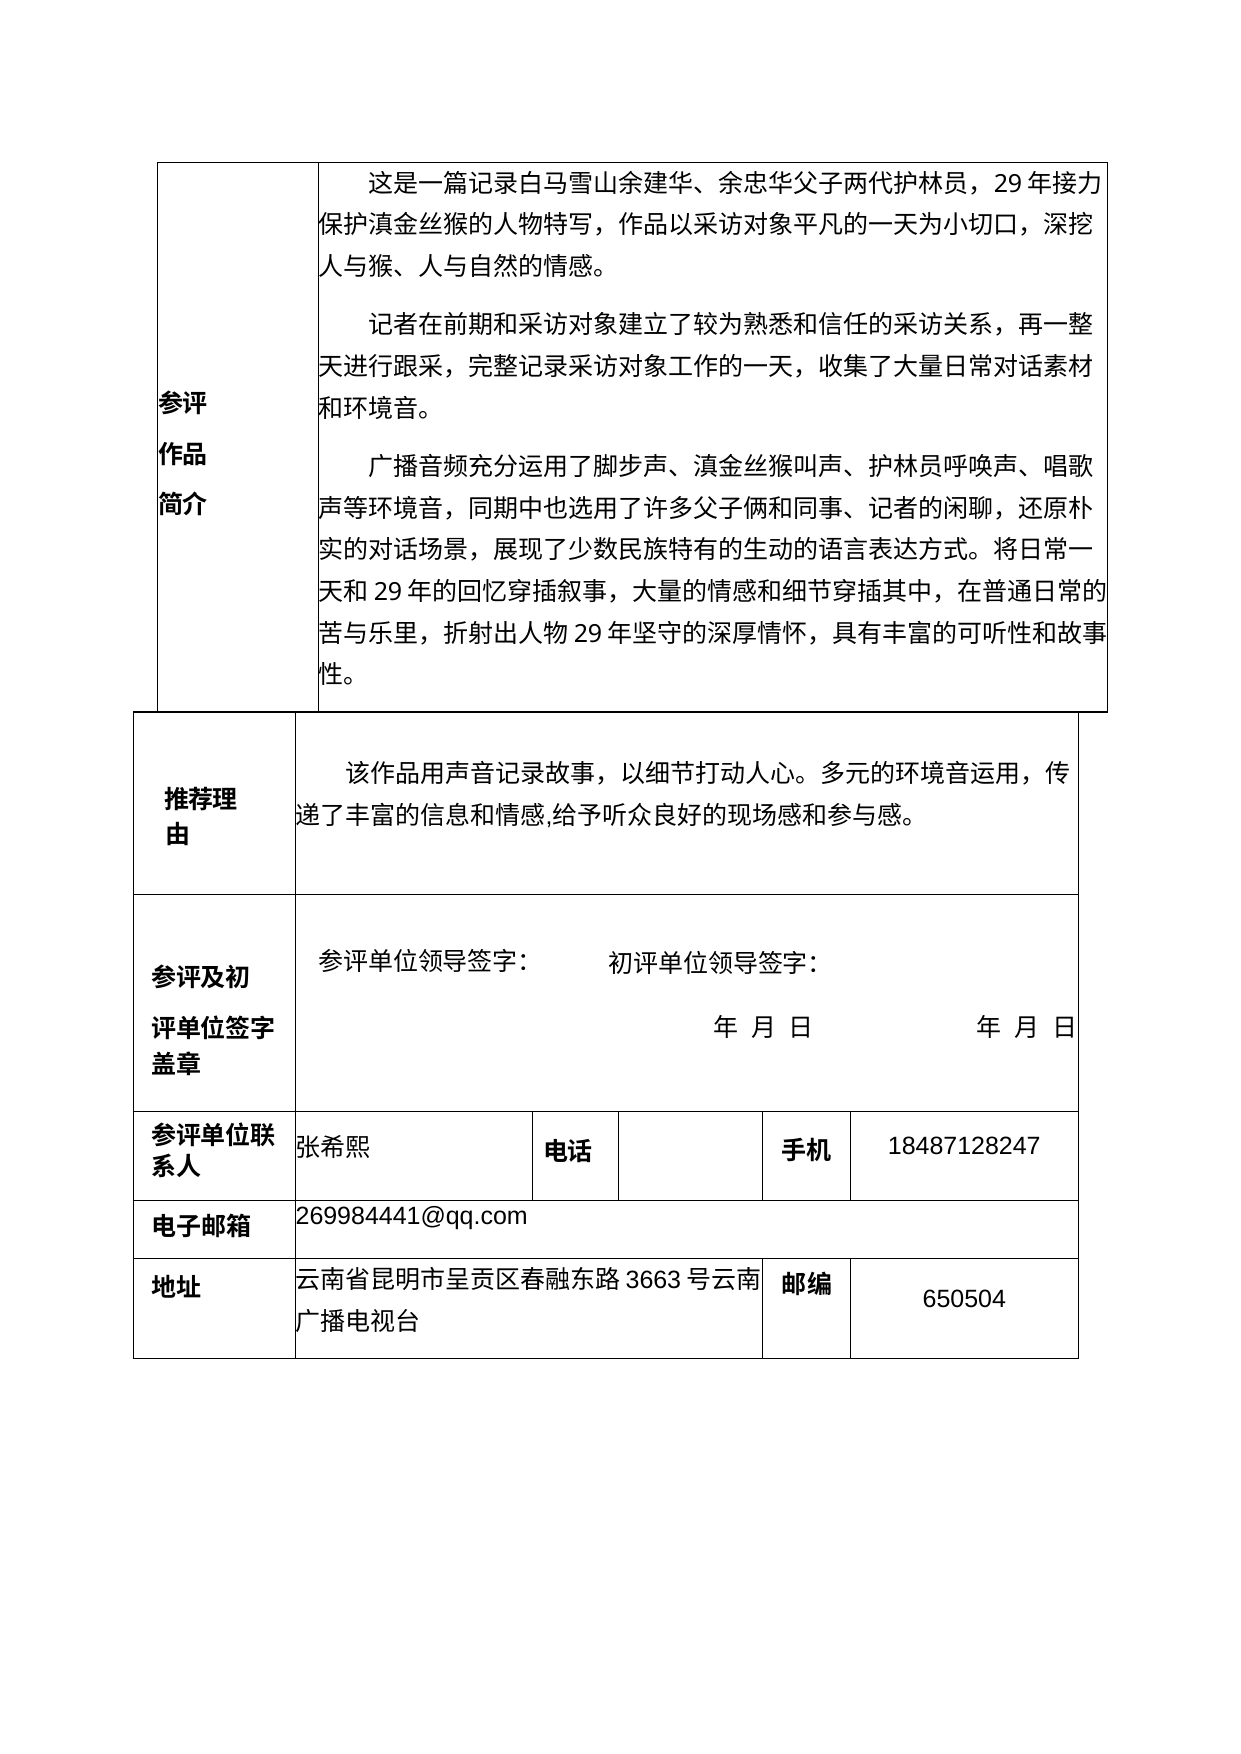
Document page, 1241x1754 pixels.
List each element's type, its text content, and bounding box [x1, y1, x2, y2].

table_cell 推荐理由 [134, 713, 295, 894]
table_cell 参评单位联系人 [134, 1112, 295, 1200]
table_cell 269984441@qq.com [296, 1201, 1078, 1258]
table_cell 张希熙 [296, 1112, 532, 1200]
table_cell 云南省昆明市呈贡区春融东路3663号云南广播电视台 [296, 1259, 762, 1358]
table_cell 650504 [851, 1259, 1078, 1358]
table_cell 参评及初 评单位签字盖章 [134, 895, 295, 1111]
table_cell 该作品用声音记录故事，以细节打动人心。多元的环境音运用，传递了丰富的信息和情感,给予听众良好的现场感和参与感。 [296, 713, 1078, 894]
table_cell 地址 [134, 1259, 295, 1358]
table_cell 参评单位领导签字： 初评单位领导签字： 年 月 日 年 月 日 [296, 895, 1078, 1111]
table_cell 18487128247 [851, 1112, 1078, 1200]
table_cell 电子邮箱 [134, 1201, 295, 1258]
table_cell 这是一篇记录白马雪山余建华、余忠华父子两代护林员，29年接力保护滇金丝猴的人物特写，作品以采访对象平凡的一天为小切口，深挖人与猴、人与自然的情感。 记者在前期和采访对象建立了较为熟悉和信任的采访关系，再一整天进行跟采，完整记录采访对象工作的一天，收集了大量日常对话素材和环境音。 广播音频充分运用了脚步声、滇金丝猴叫声、护林员呼唤声、唱歌声等环境音，同期中也选用了许多父子俩和同事、记者的闲聊，还原朴实的对话场景，展现了少数民族特有的生动的语言表达方式。将日常一天和29年的回忆穿插叙事，大量的情感和细节穿插其中，在普通日常的苦与乐里，折射出人物29年坚守的深厚情怀，具有丰富的可听性和故事性。 [319, 163, 1107, 711]
table_cell 邮编 [763, 1259, 850, 1358]
table_cell [619, 1112, 762, 1200]
table_cell 手机 [763, 1112, 850, 1200]
table_cell 参评 作品 简介 [158, 163, 318, 711]
table_cell 电话 [533, 1112, 618, 1200]
